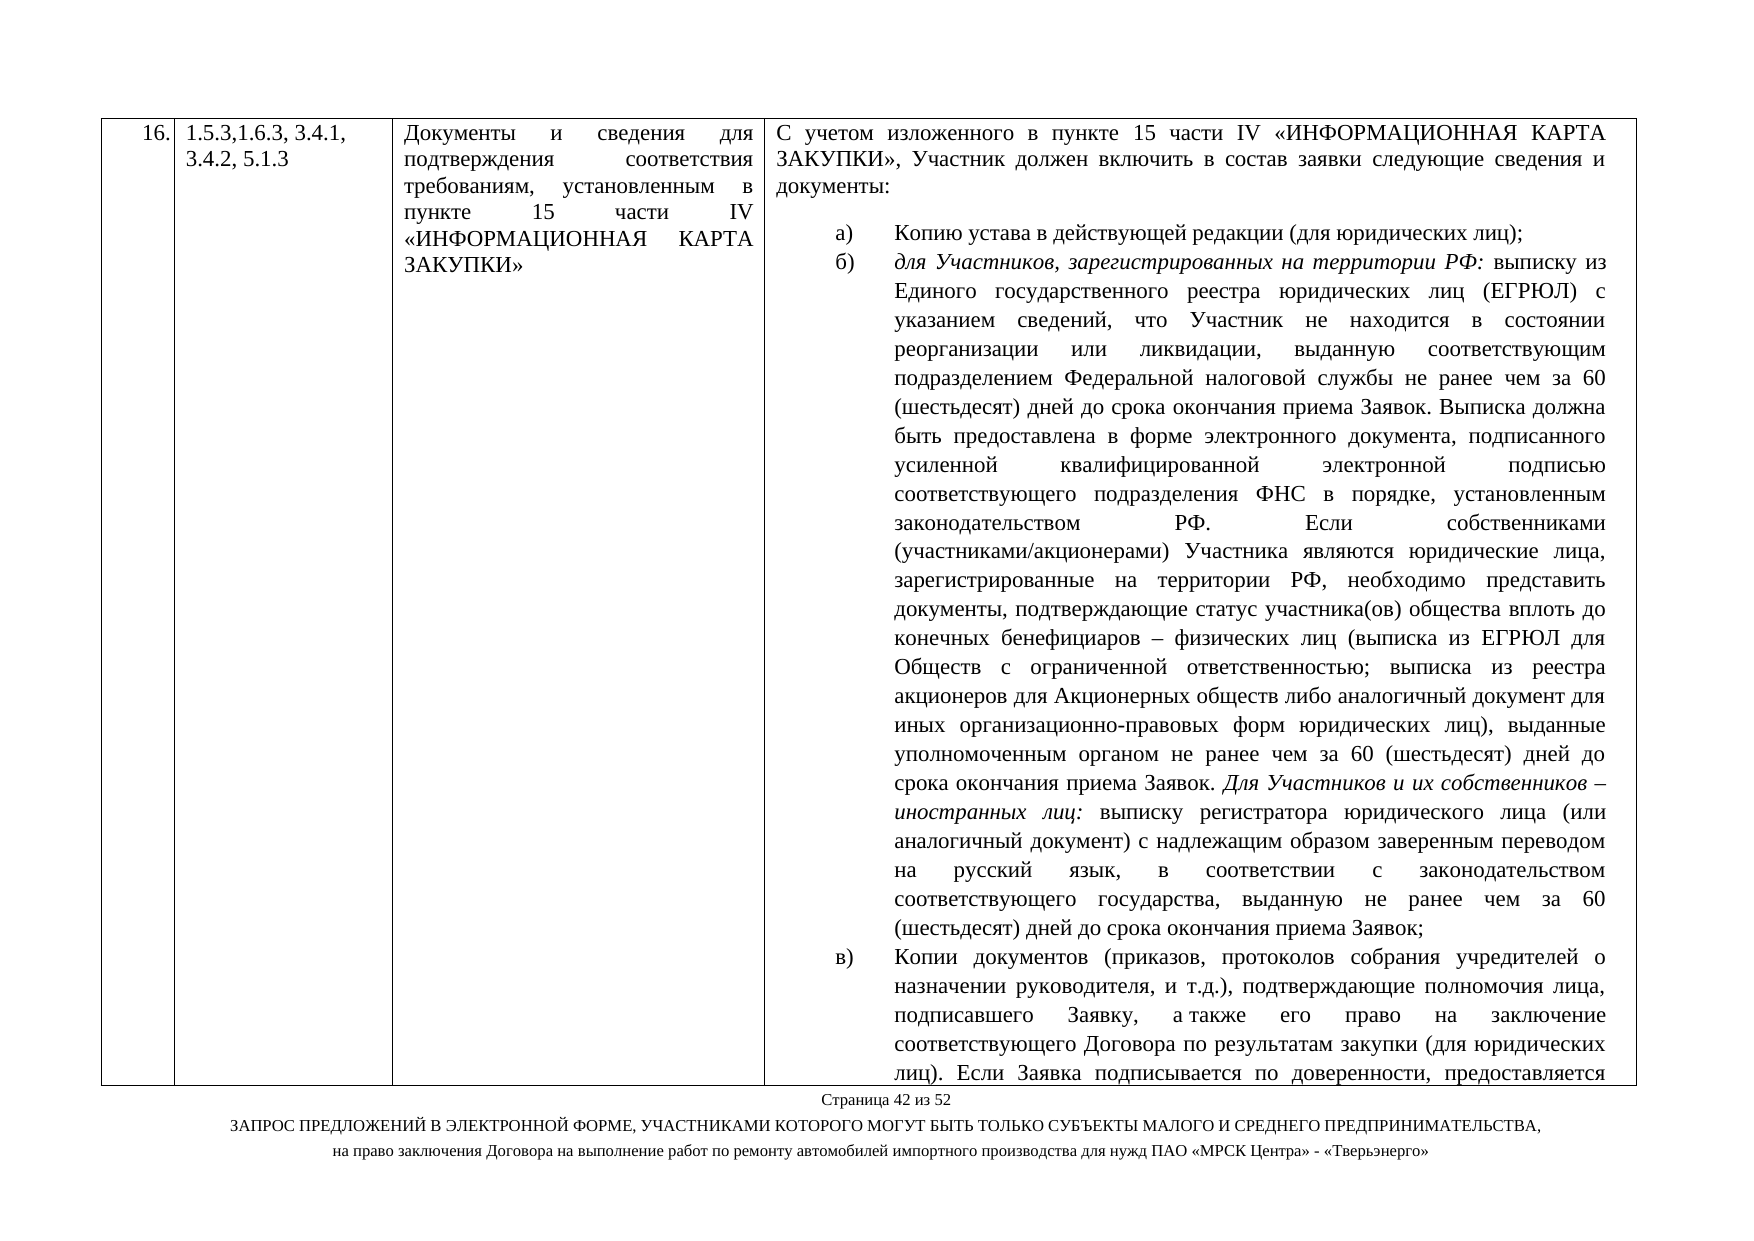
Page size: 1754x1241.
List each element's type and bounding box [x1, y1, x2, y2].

table_cell [393, 119, 764, 1085]
table_cell [765, 119, 1636, 1085]
table_cell [102, 119, 174, 1085]
table_cell [175, 119, 392, 1085]
